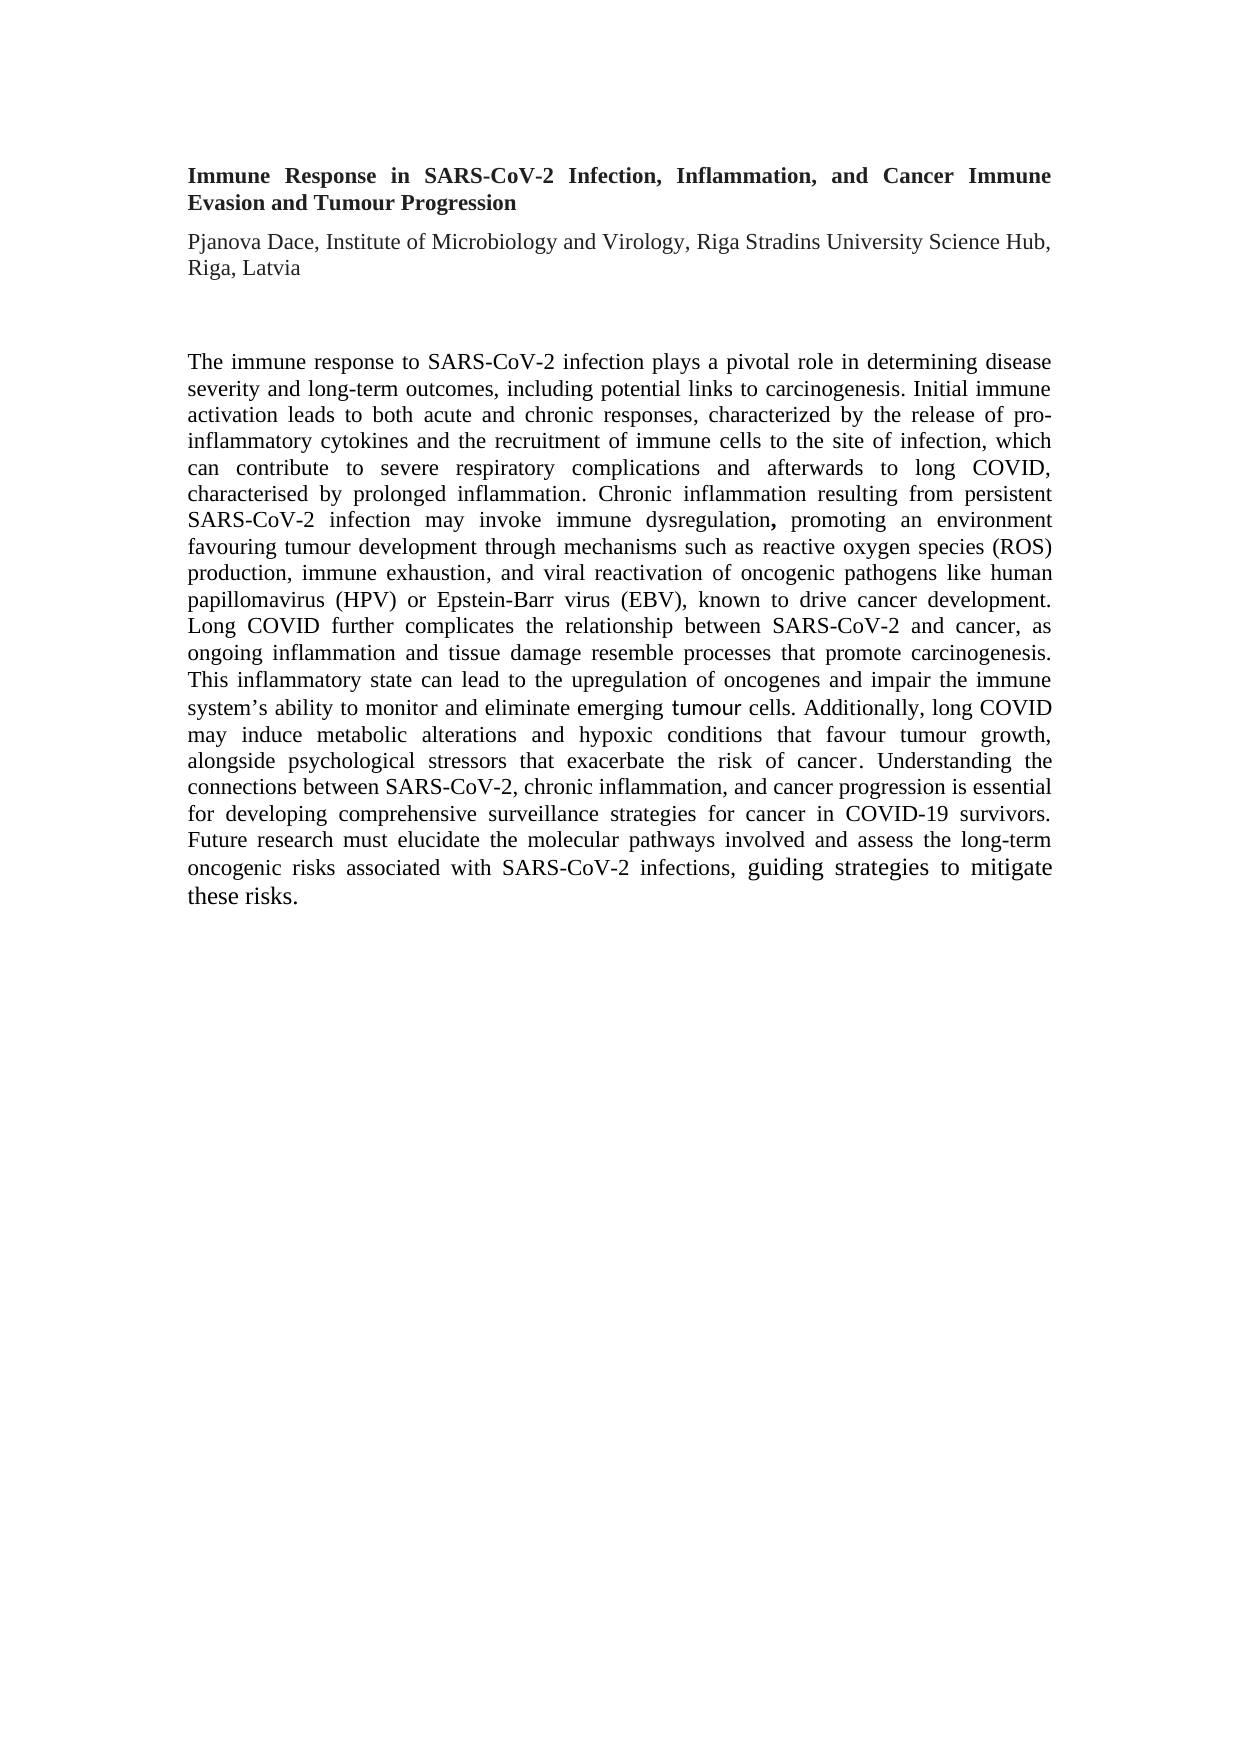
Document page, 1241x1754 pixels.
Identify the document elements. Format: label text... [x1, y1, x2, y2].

text The immune response to SARS-CoV-2 infection plays a pivotal role in determining disease severity and long-term outcomes, including potential links to carcinogenesis. Initial immune activation leads to both acute and chronic responses, characterized by the release of pro-inflammatory cytokines and the recruitment of immune cells to the site of infection, which can contribute to severe respiratory complications and afterwards to long COVID, characterised by prolonged inflammation. Chronic inflammation resulting from persistent SARS-CoV-2 infection may invoke immune dysregulation, promoting an environment favouring tumour development through mechanisms such as reactive oxygen species (ROS) production, immune exhaustion, and viral reactivation of oncogenic pathogens​ like human papillomavirus (HPV) or Epstein-Barr virus (EBV), known to drive cancer development. Long COVID further complicates the relationship between SARS-CoV-2 and cancer, as ongoing inflammation and tissue damage resemble processes that promote carcinogenesis. This inflammatory state can lead to the upregulation of oncogenes and impair the immune system’s ability to monitor and eliminate emerging tumour cells. Additionally, long COVID may induce metabolic alterations and hypoxic conditions that favour tumour growth, alongside psychological stressors that exacerbate the risk of cancer​. Understanding the connections between SARS-CoV-2, chronic inflammation, and cancer progression is essential for developing comprehensive surveillance strategies for cancer in COVID-19 survivors. Future research must elucidate the molecular pathways involved and assess the long-term oncogenic risks associated with SARS-CoV-2 infections, guiding strategies to mitigate these risks. [187, 348, 1053, 910]
text Pjanova Dace, Institute of Microbiology and Virology, Riga Stradins University Science Hub, Riga, Latvia [187, 228, 1053, 280]
text Immune Response in SARS-CoV-2 Infection, Inflammation, and Cancer Immune Evasion and Tumour Progression [187, 162, 1053, 215]
